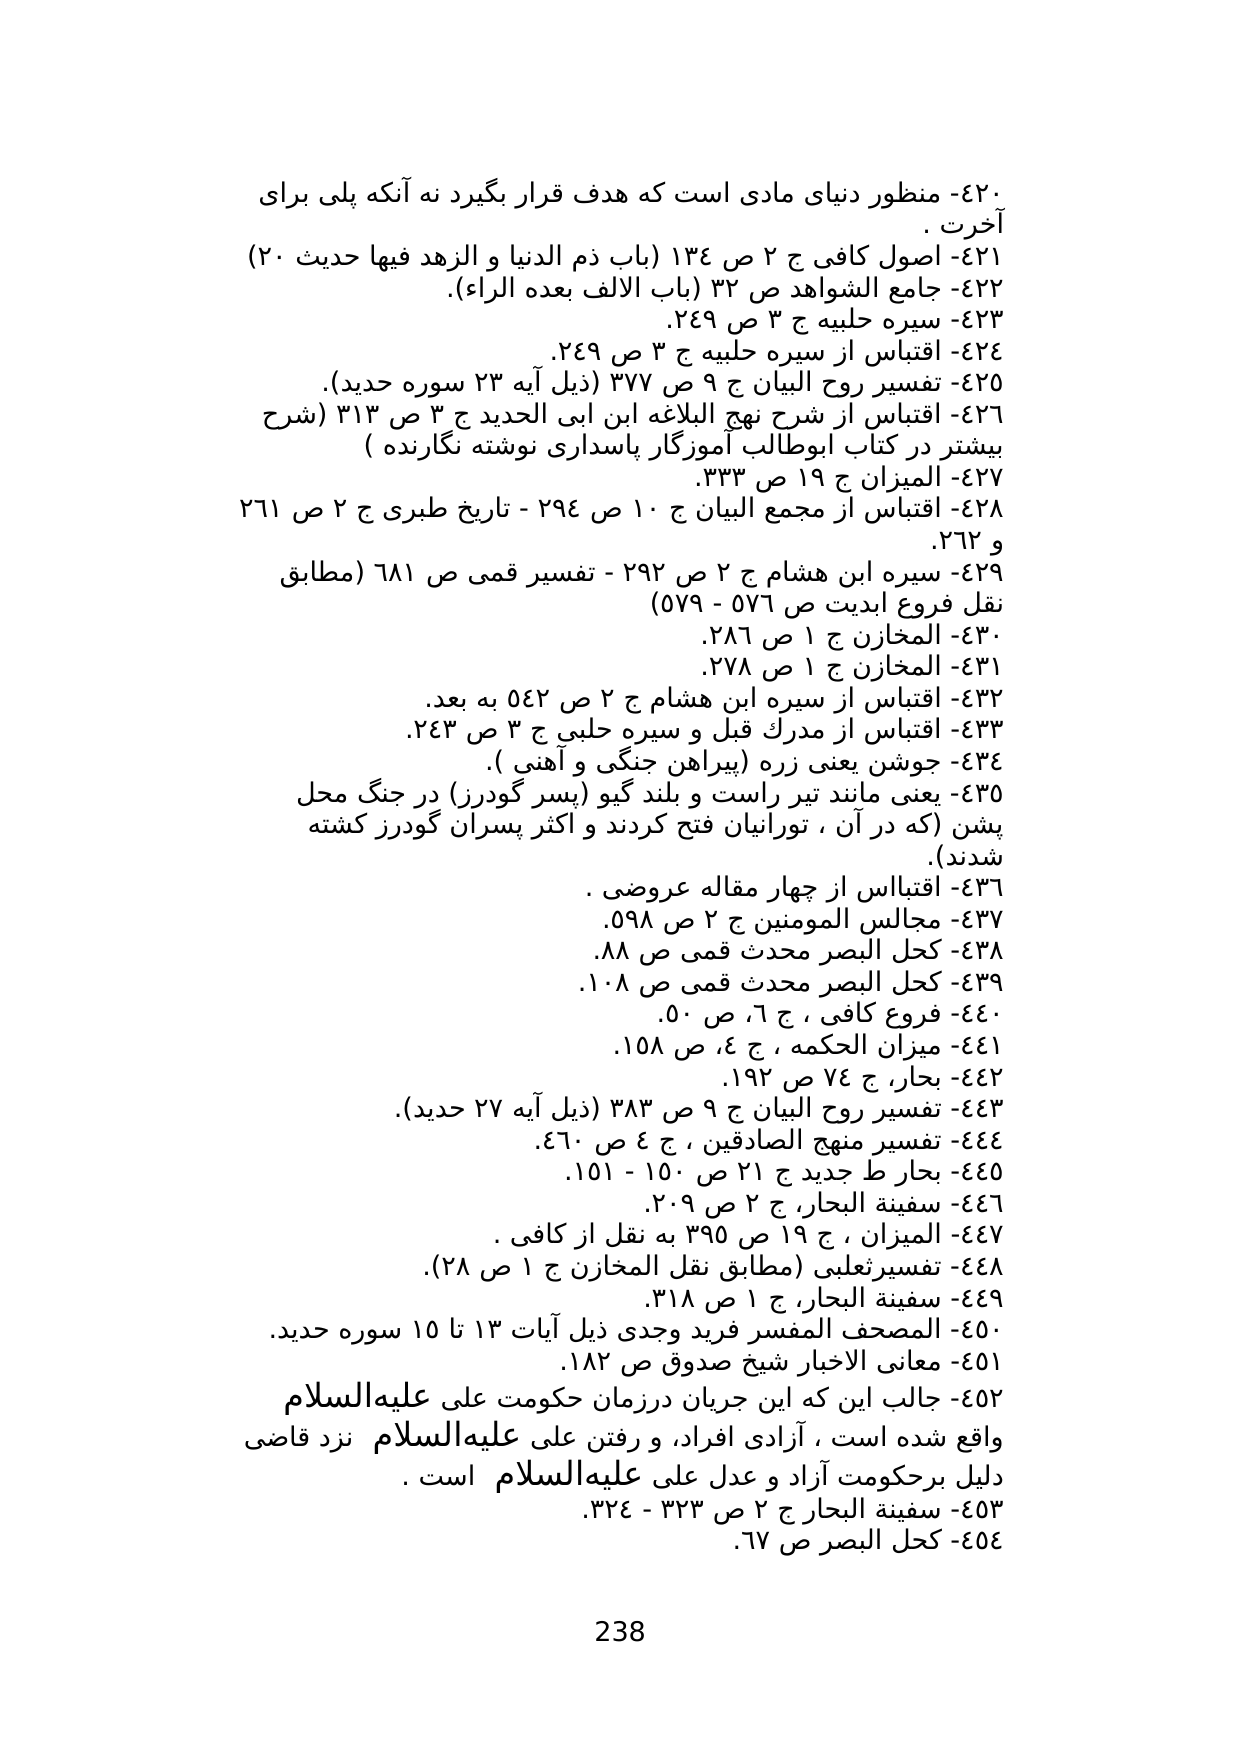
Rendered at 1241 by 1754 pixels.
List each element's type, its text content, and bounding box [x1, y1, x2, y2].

text ٤٢٩- سيره ابن هشام ج ٢ ص ٢٩٢ - تفسير قمى ص ٦٨١ (مطابق نقل فروع ابديت ص ٥٧٦ - ٥٧٩) [236, 556, 1004, 619]
text ٤٤٥- بحار ط جديد ج ٢١ ص ١٥٠ - ١٥١. [236, 1156, 1004, 1187]
text ٤٣٨- كحل البصر محدث قمى ص ٨٨. [236, 935, 1004, 966]
text ٤٥١- معانى الاخبار شيخ صدوق ص ١٨٢. [236, 1345, 1004, 1377]
text ٤٥٣- سفينة البحار ج ٢ ص ٣٢٣ - ٣٢٤. [236, 1493, 1004, 1525]
text ٤٢٤- اقتباس از سيره حلبيه ج ٣ ص ٢٤٩. [236, 335, 1004, 367]
text ٤٣٠- المخازن ج ١ ص ٢٨٦. [236, 619, 1004, 651]
text ٤٢٥- تفسير روح البيان ج ٩ ص ٣٧٧ (ذيل آيه ٢٣ سوره حديد). [236, 367, 1004, 398]
text ٤٣٥- يعنى مانند تير راست و بلند گيو (پسر گودرز) در جنگ محل پشن (كه در آن ، تورانيان فتح كردند و اكثر پسران گودرز كشته شدند). [236, 777, 1004, 872]
text ٤٣٦- اقتبااس از چهار مقاله عروضى . [236, 872, 1004, 903]
text ٤٢٢- جامع الشواهد ص ٣٢ (باب الالف بعده الراء). [236, 272, 1004, 303]
text ٤٥٠- المصحف المفسر فريد وجدى ذيل آيات ١٣ تا ١٥ سوره حديد. [236, 1313, 1004, 1345]
text ٤٤٩- سفينة البحار، ج ١ ص ٣١٨. [236, 1282, 1004, 1313]
text ٤٤٣- تفسير روح البيان ج ٩ ص ٣٨٣ (ذيل آيه ٢٧ حديد). [236, 1092, 1004, 1124]
text ٤٢٠- منظور دنياى مادى است كه هدف قرار بگيرد نه آنكه پلى براى آخرت . [236, 177, 1004, 240]
text ٤٢١- اصول كافى ج ٢ ص ١٣٤ (باب ذم الدنيا و الزهد فيها حديث ٢٠) [236, 240, 1004, 272]
text ٤٢٨- اقتباس از مجمع البيان ج ١٠ ص ٢٩٤ - تاريخ طبرى ج ٢ ص ٢٦١ و ٢٦٢. [236, 493, 1004, 556]
text ٤٤٦- سفينة البحار، ج ٢ ص ٢٠٩. [236, 1187, 1004, 1219]
text ٤٣٩- كحل البصر محدث قمى ص ١٠٨. [236, 966, 1004, 998]
text ٤٤٤- تفسير منهج الصادقين ، ج ٤ ص ٤٦٠. [236, 1124, 1004, 1156]
text ٤٣٧- مجالس المومنين ج ٢ ص ٥٩٨. [236, 903, 1004, 935]
text ٤٢٣- سيره حلبيه ج ٣ ص ٢٤٩. [236, 303, 1004, 335]
text ٤٤١- ميزان الحكمه ، ج ٤، ص ١٥٨. [236, 1029, 1004, 1061]
text ٤٤٧- الميزان ، ج ١٩ ص ٣٩٥ به نقل از كافى . [236, 1219, 1004, 1250]
text ٤٣٣- اقتباس از مدرك قبل و سيره حلبى ج ٣ ص ٢٤٣. [236, 714, 1004, 745]
text ٤٢٧- الميزان ج ١٩ ص ٣٣٣. [236, 461, 1004, 493]
text ٤٥٤- كحل البصر ص ٦٧. [236, 1525, 1004, 1556]
text ٤٣٢- اقتباس از سيره ابن هشام ج ٢ ص ٥٤٢ به بعد. [236, 682, 1004, 714]
text ٤٥٢- جالب اين كه اين جريان درزمان حكومت على عليه‌السلام واقع شده است ، آزادى افراد، و رفتن على عليه‌السلام نزد قاضى دليل برحكومت آزاد و عدل على عليه‌السلام است . [236, 1377, 1004, 1493]
text ٤٤٠- فروع كافى ، ج ٦، ص ٥٠. [236, 998, 1004, 1029]
text ٤٤٢- بحار، ج ٧٤ ص ١٩٢. [236, 1061, 1004, 1092]
text ٤٤٨- تفسيرثعلبى (مطابق نقل المخازن ج ١ ص ٢٨). [236, 1250, 1004, 1282]
text ٤٣١- المخازن ج ١ ص ٢٧٨. [236, 651, 1004, 682]
text ٤٣٤- جوشن يعنى زره (پيراهن جنگى و آهنى ). [236, 745, 1004, 777]
text ٤٢٦- اقتباس از شرح نهج البلاغه ابن ابى الحديد ج ٣ ص ٣١٣ (شرح بيشتر در كتاب ابوطالب آموزگار پاسدارى نوشته نگارنده ) [236, 398, 1004, 461]
